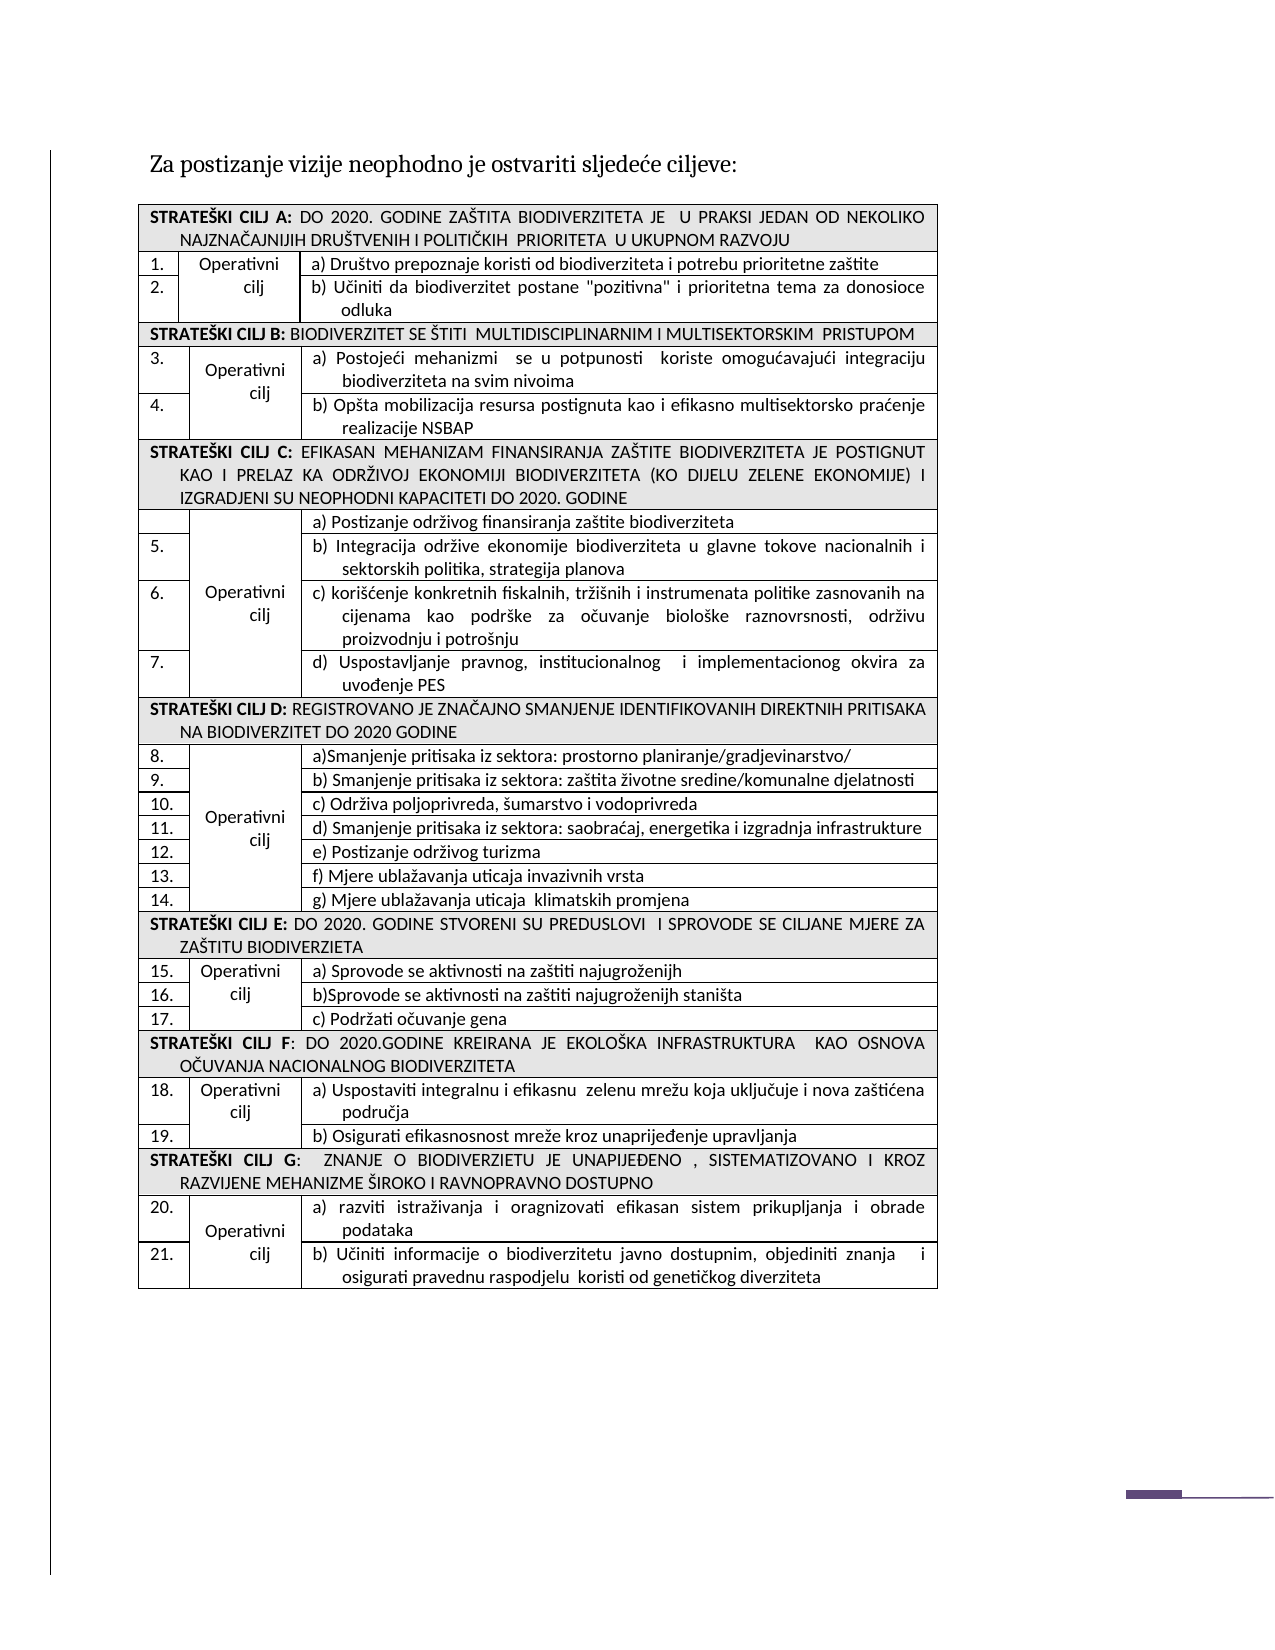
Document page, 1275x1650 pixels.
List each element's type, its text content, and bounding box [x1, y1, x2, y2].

table_cell Operativni cilj [190, 959, 301, 1030]
table_cell Operativni cilj [190, 510, 301, 697]
table_cell b) Integracija održive ekonomije biodiverziteta u glavne tokove nacionalnih i sektorskih politika, strategija planova [302, 534, 937, 580]
table_header STRATEŠKI CILJ A: DO 2020. GODINE ZAŠTITA BIODIVERZITETA JE U PRAKSI JEDAN OD NEKOLIKO NAJZNAČAJNIJIH DRUŠTVENIH I POLITIČKIH PRIORITETA U UKUPNOM RAZVOJU [139, 205, 937, 251]
table_cell 5. [139, 534, 189, 580]
table_cell a) Uspostaviti integralnu i efikasnu zelenu mrežu koja uključuje i nova zaštićena područja [302, 1078, 937, 1124]
table_cell c) Održiva poljoprivreda, šumarstvo i vodoprivreda [302, 793, 937, 815]
table_cell 9. [139, 769, 189, 791]
table_cell c) korišćenje konkretnih fiskalnih, tržišnih i instrumenata politike zasnovanih na cijenama kao podrške za očuvanje biološke raznovrsnosti, održivu proizvodnju i potrošnju [302, 581, 937, 650]
text Za postizanje vizije neophodno je ostvariti sljedeće ciljeve: [150, 150, 1125, 179]
table_cell 16. [139, 983, 189, 1006]
table_cell STRATEŠKI CILJ F: DO 2020.GODINE KREIRANA JE EKOLOŠKA INFRASTRUKTURA KAO OSNOVA OČUVANJA NACIONALNOG BIODIVERZITETA [139, 1031, 937, 1077]
table_cell 7. [139, 651, 189, 697]
table_cell 8. [139, 745, 189, 767]
table_cell a) Društvo prepoznaje koristi od biodiverziteta i potrebu prioritetne zaštite [301, 252, 937, 275]
table_cell a) razviti istraživanja i oragnizovati efikasan sistem prikupljanja i obrade podataka [302, 1196, 937, 1241]
table_cell d) Smanjenje pritisaka iz sektora: saobraćaj, energetika i izgradnja infrastrukture [302, 816, 937, 839]
table_cell 6. [139, 581, 189, 650]
table_cell b) Osigurati efikasnosnost mreže kroz unaprijeđenje upravljanja [302, 1125, 937, 1148]
table_cell a) Postizanje održivog finansiranja zaštite biodiverziteta [302, 510, 937, 533]
table_cell 11. [139, 816, 189, 839]
table_cell 4. [139, 394, 189, 439]
table_cell b) Učiniti informacije o biodiverzitetu javno dostupnim, objediniti znanja i osigurati pravednu raspodjelu koristi od genetičkog diverziteta [302, 1243, 937, 1288]
table_cell STRATEŠKI CILJ B: BIODIVERZITET SE ŠTITI MULTIDISCIPLINARNIM I MULTISEKTORSKIM PRISTUPOM [139, 323, 937, 346]
table_cell 15. [139, 959, 189, 982]
table_cell 17. [139, 1007, 189, 1030]
table_cell 13. [139, 864, 189, 887]
table_cell STRATEŠKI CILJ C: EFIKASAN MEHANIZAM FINANSIRANJA ZAŠTITE BIODIVERZITETA JE POSTIGNUT KAO I PRELAZ KA ODRŽIVOJ EKONOMIJI BIODIVERZITETA (KO DIJELU ZELENE EKONOMIJE) I IZGRADJENI SU NEOPHODNI KAPACITETI DO 2020. GODINE [139, 440, 937, 509]
table_cell b) Opšta mobilizacija resursa postignuta kao i efikasno multisektorsko praćenje realizacije NSBAP [302, 394, 937, 439]
table_cell STRATEŠKI CILJ G: ZNANJE O BIODIVERZIETU JE UNAPIJEĐENO , SISTEMATIZOVANO I KROZ RAZVIJENE MEHANIZME ŠIROKO I RAVNOPRAVNO DOSTUPNO [139, 1149, 937, 1194]
table_cell Operativni cilj [179, 252, 299, 322]
table_cell 12. [139, 840, 189, 863]
table_cell 10. [139, 793, 189, 815]
table_cell c) Podržati očuvanje gena [302, 1007, 937, 1030]
table_cell b) Smanjenje pritisaka iz sektora: zaštita životne sredine/komunalne djelatnosti [302, 769, 937, 791]
table_cell b) Učiniti da biodiverzitet postane "pozitivna" i prioritetna tema za donosioce odluka [301, 276, 937, 322]
table_cell 14. [139, 888, 189, 911]
table_cell d) Uspostavljanje pravnog, institucionalnog i implementacionog okvira za uvođenje PES [302, 651, 937, 697]
table_cell a)Smanjenje pritisaka iz sektora: prostorno planiranje/gradjevinarstvo/ [302, 745, 937, 767]
table_cell a) Postojeći mehanizmi se u potpunosti koriste omogućavajući integraciju biodiverziteta na svim nivoima [302, 347, 937, 392]
table_cell 3. [139, 347, 189, 392]
table_cell 20. [139, 1196, 189, 1241]
table_cell 21. [139, 1243, 189, 1288]
table_cell f) Mjere ublažavanja uticaja invazivnih vrsta [302, 864, 937, 887]
table_cell 1. [139, 252, 178, 275]
table_cell e) Postizanje održivog turizma [302, 840, 937, 863]
table_cell Operativni cilj [190, 347, 301, 439]
table_cell 18. [139, 1078, 189, 1124]
table_cell [139, 510, 189, 533]
table_cell 2. [139, 276, 178, 322]
table_cell Operativni cilj [190, 745, 301, 911]
table_cell Operativni cilj [190, 1196, 301, 1288]
table_cell STRATEŠKI CILJ D: REGISTROVANO JE ZNAČAJNO SMANJENJE IDENTIFIKOVANIH DIREKTNIH PRITISAKA NA BIODIVERZITET DO 2020 GODINE [139, 698, 937, 743]
table_cell g) Mjere ublažavanja uticaja klimatskih promjena [302, 888, 937, 911]
table_cell b)Sprovode se aktivnosti na zaštiti najugroženijh staništa [302, 983, 937, 1006]
table_cell 19. [139, 1125, 189, 1148]
table_cell Operativni cilj [190, 1078, 301, 1148]
table_cell STRATEŠKI CILJ E: DO 2020. GODINE STVORENI SU PREDUSLOVI I SPROVODE SE CILJANE MJERE ZA ZAŠTITU BIODIVERZIETA [139, 912, 937, 958]
table_cell a) Sprovode se aktivnosti na zaštiti najugroženijh [302, 959, 937, 982]
